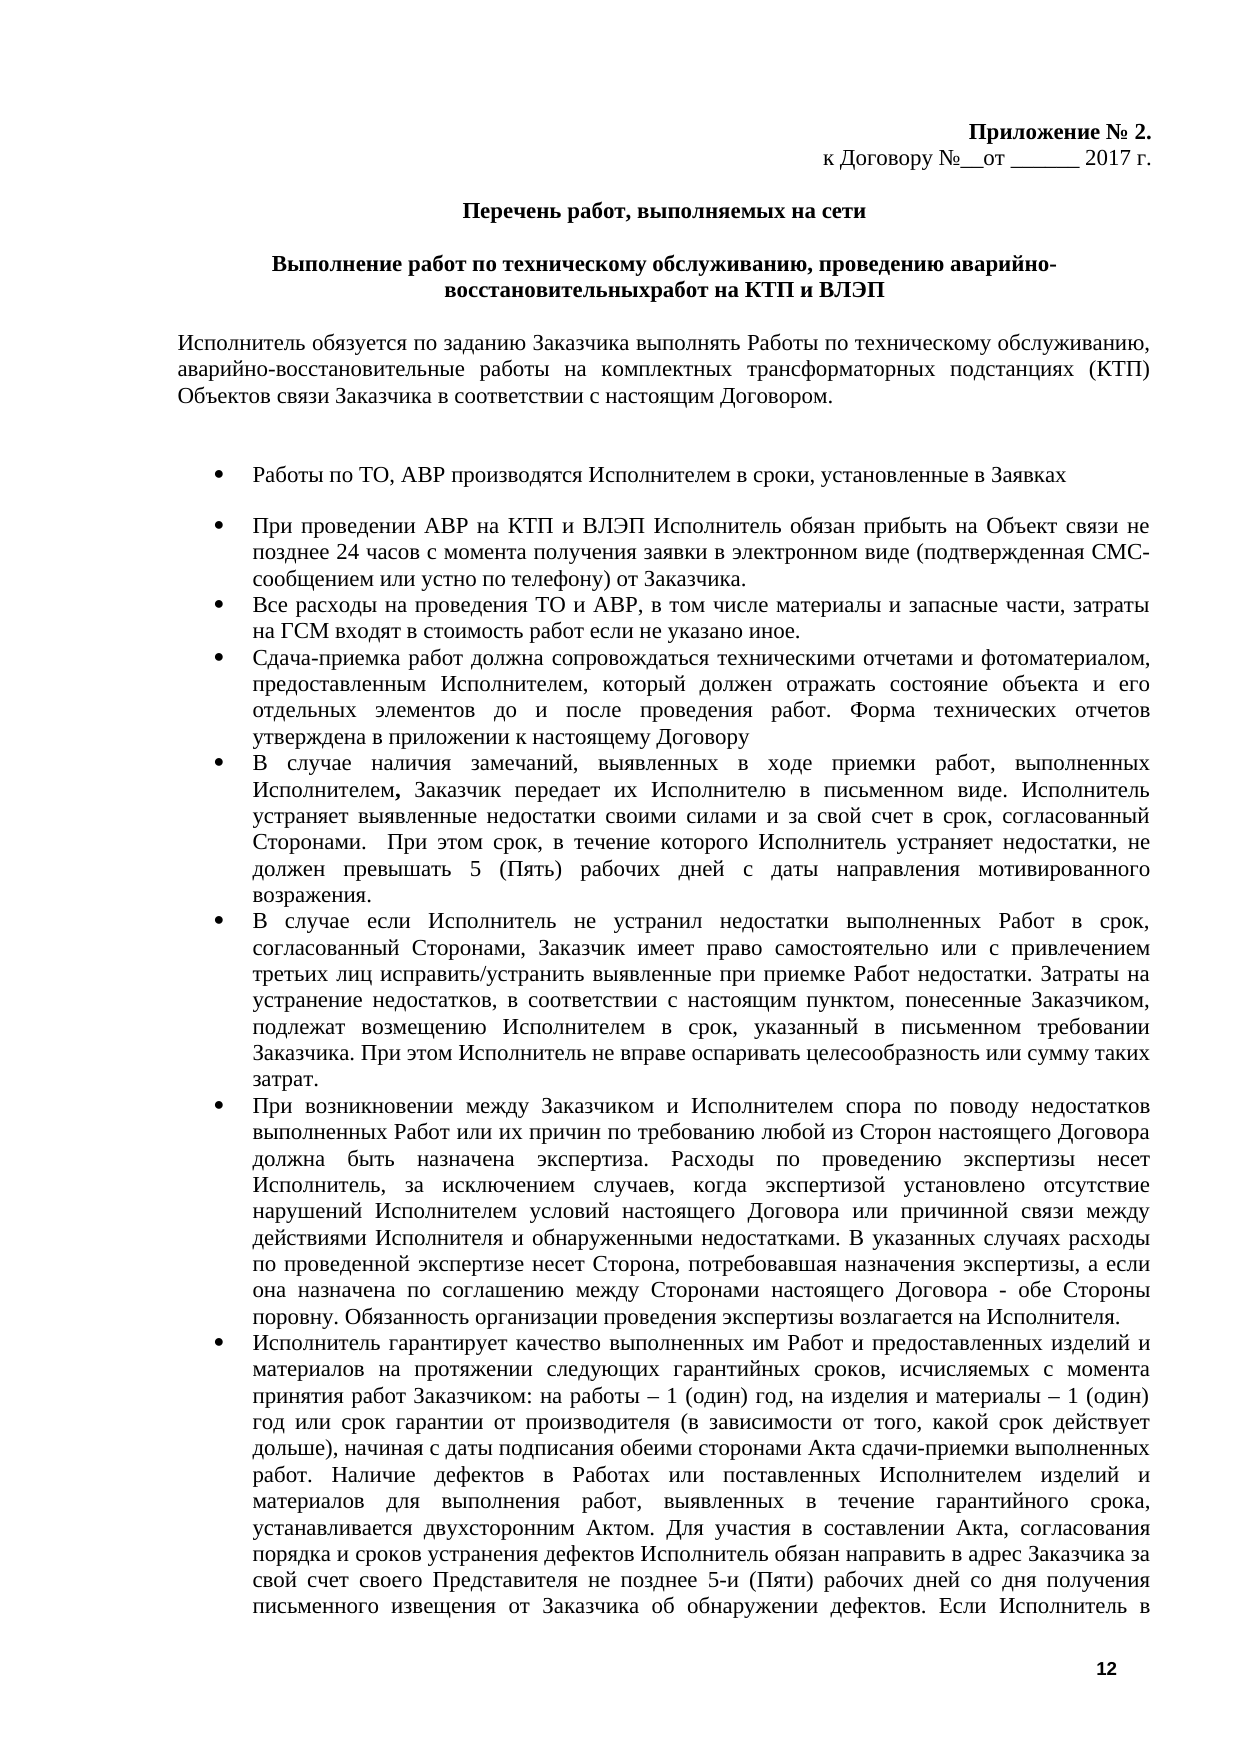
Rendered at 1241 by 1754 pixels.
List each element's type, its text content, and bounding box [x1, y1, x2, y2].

list Все расходы на проведения ТО и АВР, в том числе материалы и запасные части, затраты на ГСМ входят в стоимость работ если не указано иное. [215, 591, 1152, 644]
list При проведении АВР на КТП и ВЛЭП Исполнитель обязан прибыть на Объект связи не позднее 24 часов с момента получения заявки в электронном виде (подтвержденная СМС-сообщением или устно по телефону) от Заказчика. [215, 512, 1152, 591]
list В случае если Исполнитель не устранил недостатки выполненных Работ в срок, согласованный Сторонами, Заказчик имеет право самостоятельно или с привлечением третьих лиц исправить/устранить выявленные при приемке Работ недостатки. Затраты на устранение недостатков, в соответствии с настоящим пунктом, понесенные Заказчиком, подлежат возмещению Исполнителем в срок, указанный в письменном требовании Заказчика. При этом Исполнитель не вправе оспаривать целесообразность или сумму таких затрат. [215, 907, 1152, 1092]
text Перечень работ, выполняемых на сети [177, 197, 1152, 223]
list Сдача-приемка работ должна сопровождаться техническими отчетами и фотоматериалом, предоставленным Исполнителем, который должен отражать состояние объекта и его отдельных элементов до и после проведения работ. Форма технических отчетов утверждена в приложении к настоящему Договору [215, 644, 1152, 749]
text Приложение № 2. [103, 118, 1152, 144]
text Выполнение работ по техническому обслуживанию, проведению аварийно-восстановительныхработ на КТП и ВЛЭП [177, 250, 1152, 303]
list При возникновении между Заказчиком и Исполнителем спора по поводу недостатков выполненных Работ или их причин по требованию любой из Сторон настоящего Договора должна быть назначена экспертиза. Расходы по проведению экспертизы несет Исполнитель, за исключением случаев, когда экспертизой установлено отсутствие нарушений Исполнителем условий настоящего Договора или причинной связи между действиями Исполнителя и обнаруженными недостатками. В указанных случаях расходы по проведенной экспертизе несет Сторона, потребовавшая назначения экспертизы, а если она назначена по соглашению между Сторонами настоящего Договора - обе Стороны поровну. Обязанность организации проведения экспертизы возлагается на Исполнителя. [215, 1092, 1152, 1329]
text к Договору №__от ______ 2017 г. [177, 144, 1152, 171]
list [215, 1329, 1152, 1619]
text Исполнитель обязуется по заданию Заказчика выполнять Работы по техническому обслуживанию, аварийно-восстановительные работы на комплектных трансформаторных подстанциях (КТП) Объектов связи Заказчика в соответствии с настоящим Договором. [177, 329, 1152, 408]
list В случае наличия замечаний, выявленных в ходе приемки работ, выполненных Исполнителем, Заказчик передает их Исполнителю в письменном виде. Исполнитель устраняет выявленные недостатки своими силами и за свой счет в срок, согласованный Сторонами. При этом срок, в течение которого Исполнитель устраняет недостатки, не должен превышать 5 (Пять) рабочих дней с даты направления мотивированного возражения. [215, 749, 1152, 907]
list Работы по ТО, АВР производятся Исполнителем в сроки, установленные в Заявках [215, 461, 1152, 487]
